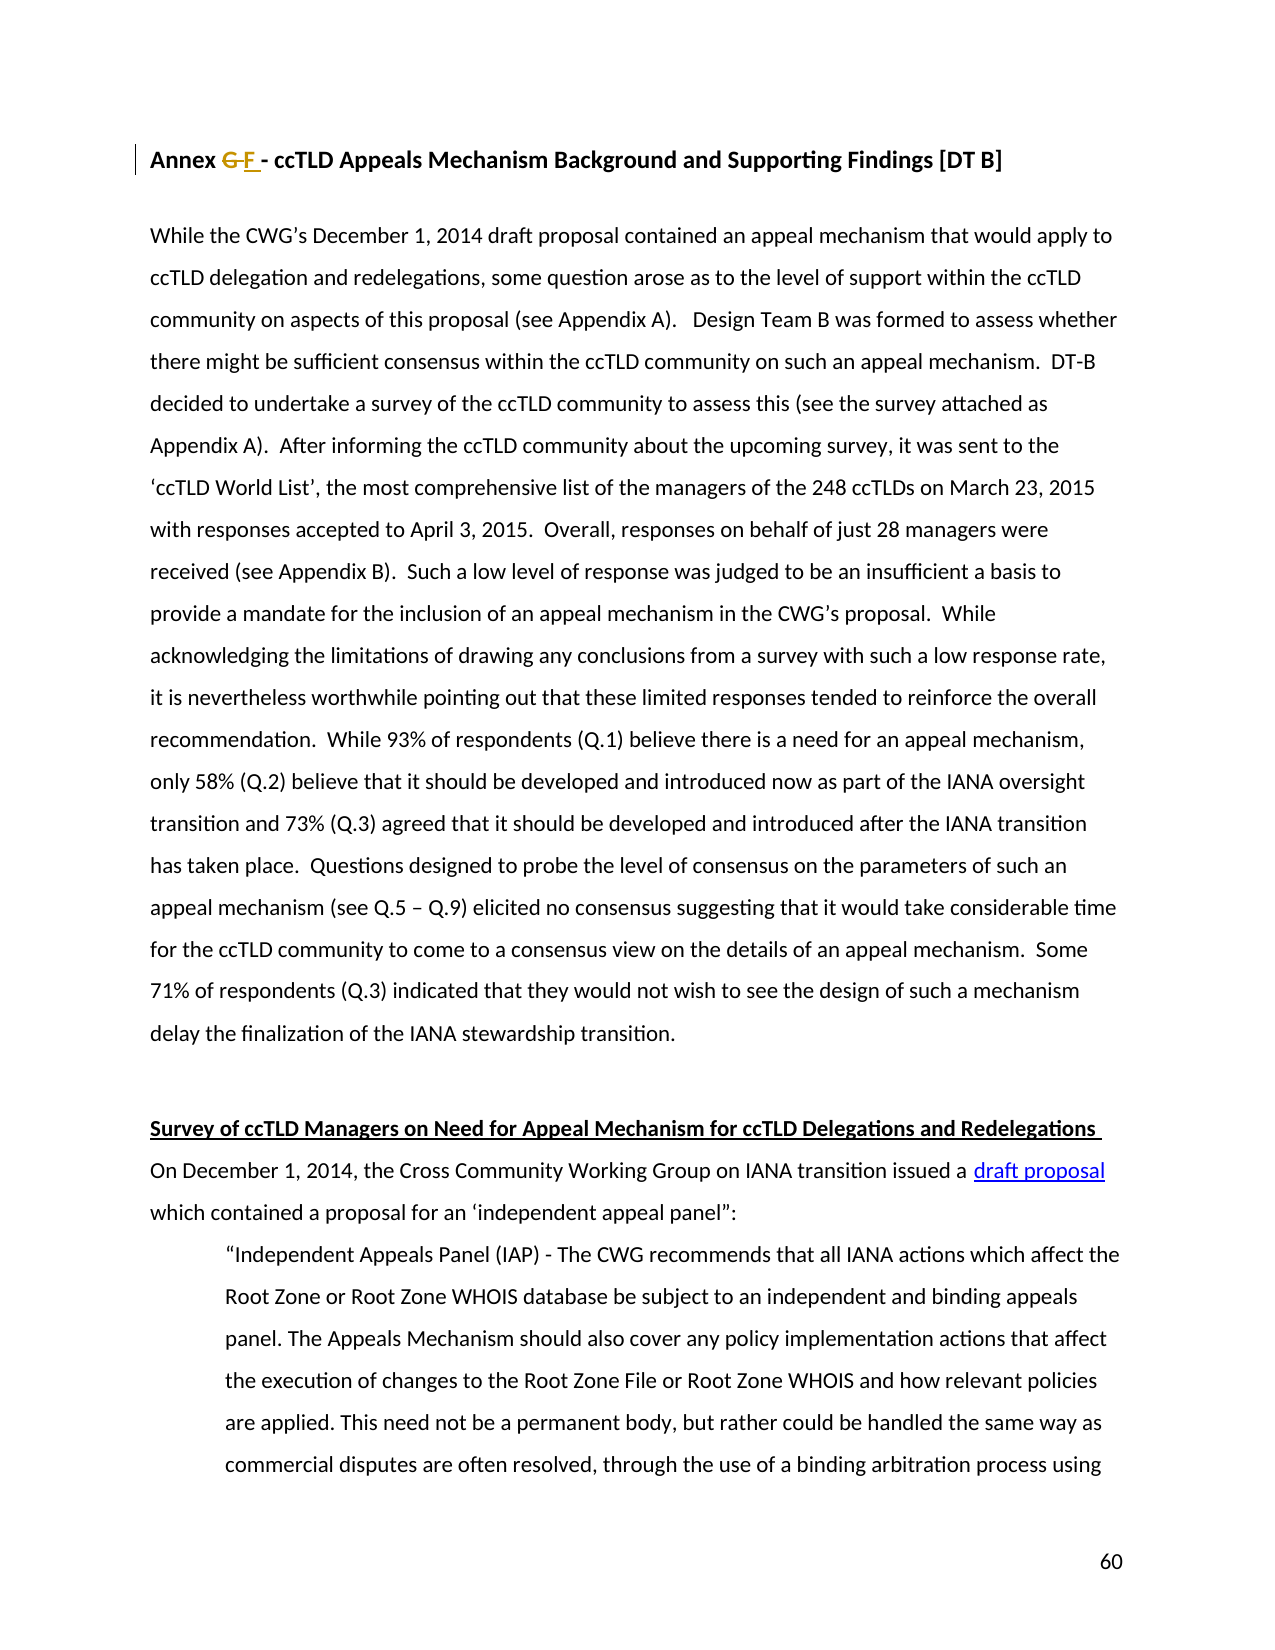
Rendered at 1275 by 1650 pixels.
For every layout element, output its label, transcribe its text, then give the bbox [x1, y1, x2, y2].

text Survey of ccTLD Managers on Need for Appeal Mechanism for ccTLD Delegations and Redelegations [150, 1114, 1123, 1142]
text While the CWG’s December 1, 2014 draft proposal contained an appeal mechanism that would apply to ccTLD delegation and redelegations, some question arose as to the level of support within the ccTLD community on aspects of this proposal (see Appendix A). Design Team B was formed to assess whether there might be sufficient consensus within the ccTLD community on such an appeal mechanism. DT-B decided to undertake a survey of the ccTLD community to assess this (see the survey attached as Appendix A). After informing the ccTLD community about the upcoming survey, it was sent to the ‘ccTLD World List’, the most comprehensive list of the managers of the 248 ccTLDs on March 23, 2015 with responses accepted to April 3, 2015. Overall, responses on behalf of just 28 managers were received (see Appendix B). Such a low level of response was judged to be an insufficient a basis to provide a mandate for the inclusion of an appeal mechanism in the CWG’s proposal. While acknowledging the limitations of drawing any conclusions from a survey with such a low response rate, it is nevertheless worthwhile pointing out that these limited responses tended to reinforce the overall recommendation. While 93% of respondents (Q.1) believe there is a need for an appeal mechanism, only 58% (Q.2) believe that it should be developed and introduced now as part of the IANA oversight transition and 73% (Q.3) agreed that it should be developed and introduced after the IANA transition has taken place. Questions designed to probe the level of consensus on the parameters of such an appeal mechanism (see Q.5 – Q.9) elicited no consensus suggesting that it would take considerable time for the ccTLD community to come to a consensus view on the details of an appeal mechanism. Some 71% of respondents (Q.3) indicated that they would not wish to see the design of such a mechanism delay the finalization of the IANA stewardship transition. [150, 221, 1123, 1047]
subtitle Annex - ccTLD Appeals Mechanism Background and Supporting Findings [DT B] [150, 144, 1123, 174]
text On December 1, 2014, the Cross Community Working Group on IANA transition issued a draft proposal which contained a proposal for an ‘independent appeal panel”: [150, 1156, 1123, 1226]
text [225, 1240, 1123, 1478]
